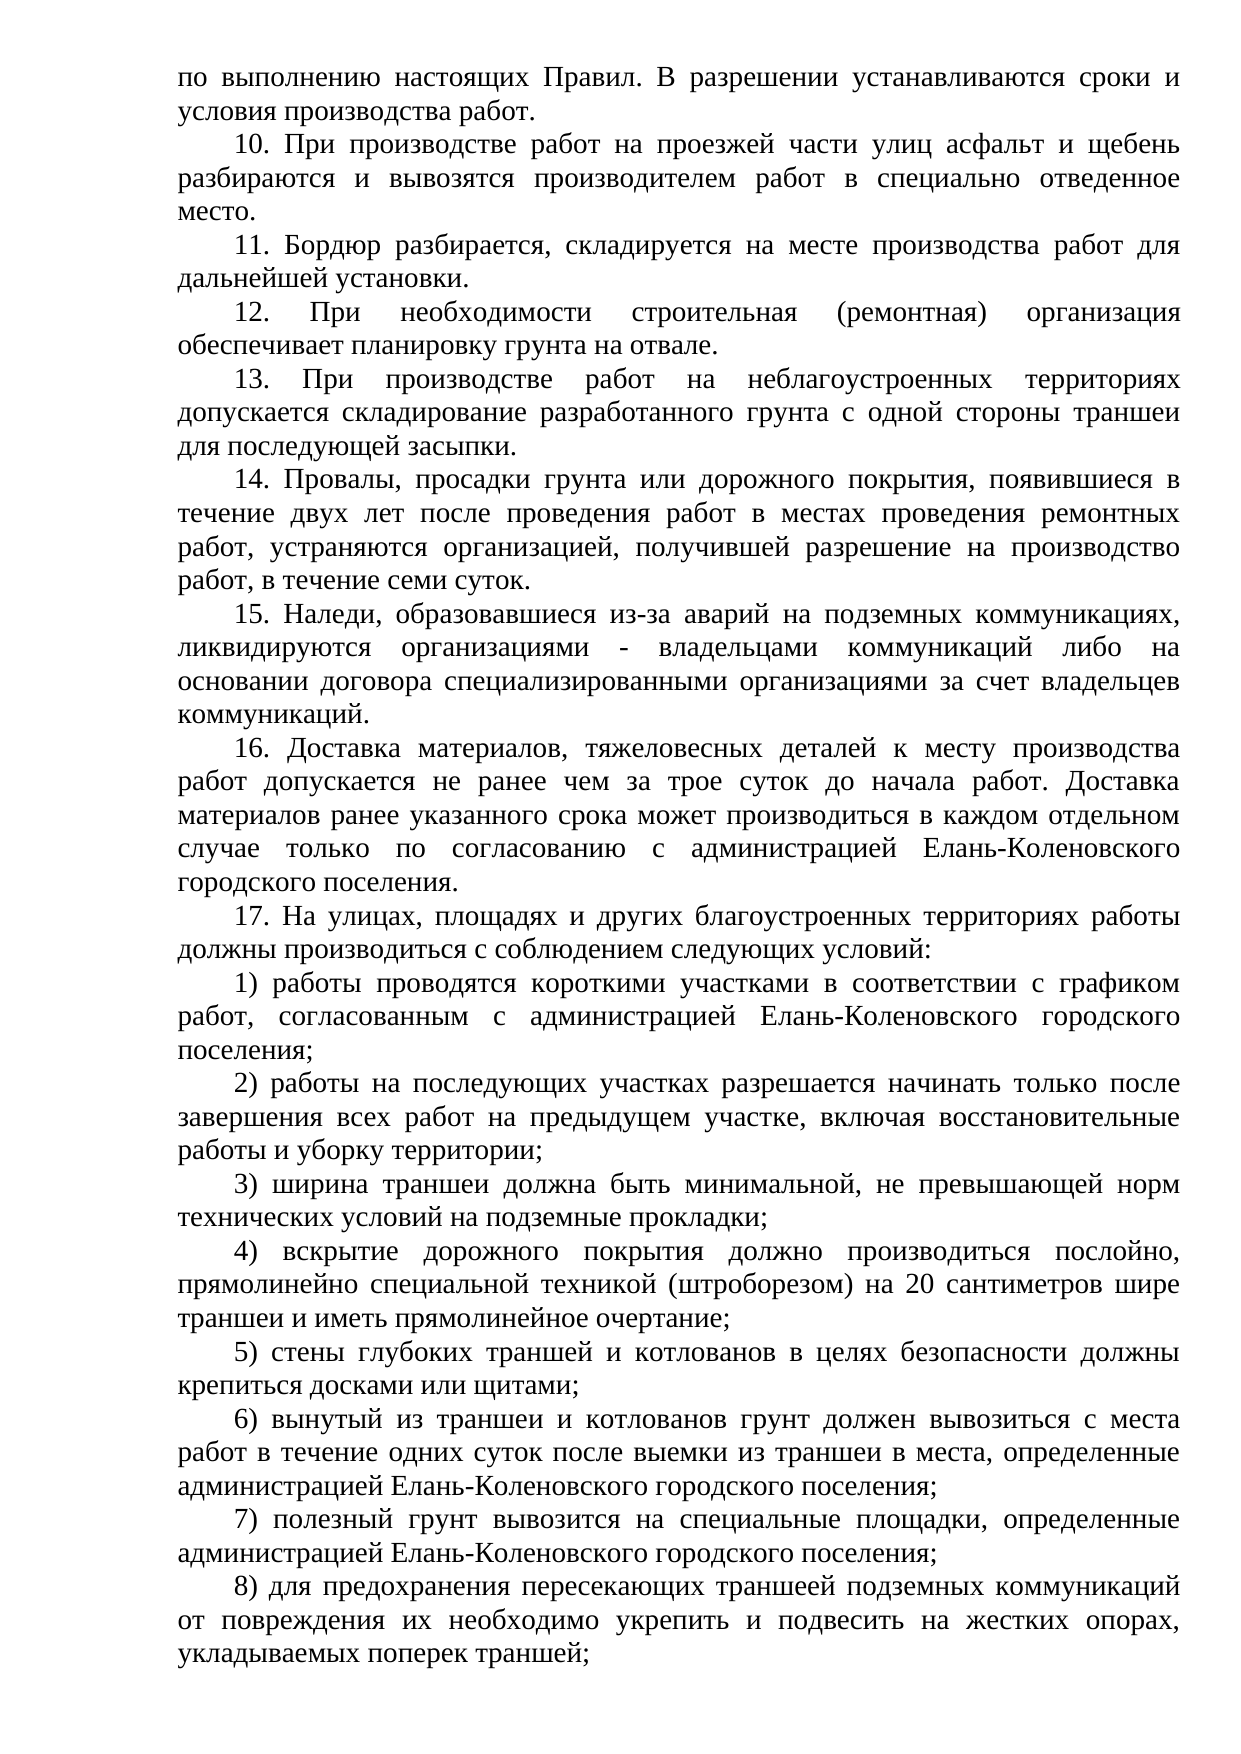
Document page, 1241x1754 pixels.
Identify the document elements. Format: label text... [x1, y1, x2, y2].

text 14. Провалы, просадки грунта или дорожного покрытия, появившиеся в течение двух лет после проведения работ в местах проведения ремонтных работ, устраняются организацией, получившей разрешение на производство работ, в течение семи суток. [177, 462, 1181, 596]
text 17. На улицах, площадях и других благоустроенных территориях работы должны производиться с соблюдением следующих условий: [177, 898, 1181, 965]
text 16. Доставка материалов, тяжеловесных деталей к месту производства работ допускается не ранее чем за трое суток до начала работ. Доставка материалов ранее указанного срока может производиться в каждом отдельном случае только по согласованию с администрацией Елань-Коленовского городского поселения. [177, 730, 1181, 898]
text 11. Бордюр разбирается, складируется на месте производства работ для дальнейшей установки. [177, 227, 1181, 294]
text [177, 59, 1181, 126]
text 15. Наледи, образовавшиеся из-за аварий на подземных коммуникациях, ликвидируются организациями - владельцами коммуникаций либо на основании договора специализированными организациями за счет владельцев коммуникаций. [177, 596, 1181, 730]
text 2) работы на последующих участках разрешается начинать только после завершения всех работ на предыдущем участке, включая восстановительные работы и уборку территории; [177, 1065, 1181, 1166]
text 10. При производстве работ на проезжей части улиц асфальт и щебень разбираются и вывозятся производителем работ в специально отведенное место. [177, 126, 1181, 227]
text 12. При необходимости строительная (ремонтная) организация обеспечивает планировку грунта на отвале. [177, 294, 1181, 361]
text 4) вскрытие дорожного покрытия должно производиться послойно, прямолинейно специальной техникой (штроборезом) на 20 сантиметров шире траншеи и иметь прямолинейное очертание; [177, 1233, 1181, 1334]
text 13. При производстве работ на неблагоустроенных территориях допускается складирование разработанного грунта с одной стороны траншеи для последующей засыпки. [177, 361, 1181, 462]
text 3) ширина траншеи должна быть минимальной, не превышающей норм технических условий на подземные прокладки; [177, 1166, 1181, 1233]
text 5) стены глубоких траншей и котлованов в целях безопасности должны крепиться досками или щитами; [177, 1334, 1181, 1401]
text 1) работы проводятся короткими участками в соответствии с графиком работ, согласованным с администрацией Елань-Коленовского городского поселения; [177, 965, 1181, 1065]
text 8) для предохранения пересекающих траншеей подземных коммуникаций от повреждения их необходимо укрепить и подвесить на жестких опорах, укладываемых поперек траншей; [177, 1568, 1181, 1669]
text 7) полезный грунт вывозится на специальные площадки, определенные администрацией Елань-Коленовского городского поселения; [177, 1501, 1181, 1568]
text 6) вынутый из траншеи и котлованов грунт должен вывозиться с места работ в течение одних суток после выемки из траншеи в места, определенные администрацией Елань-Коленовского городского поселения; [177, 1401, 1181, 1501]
